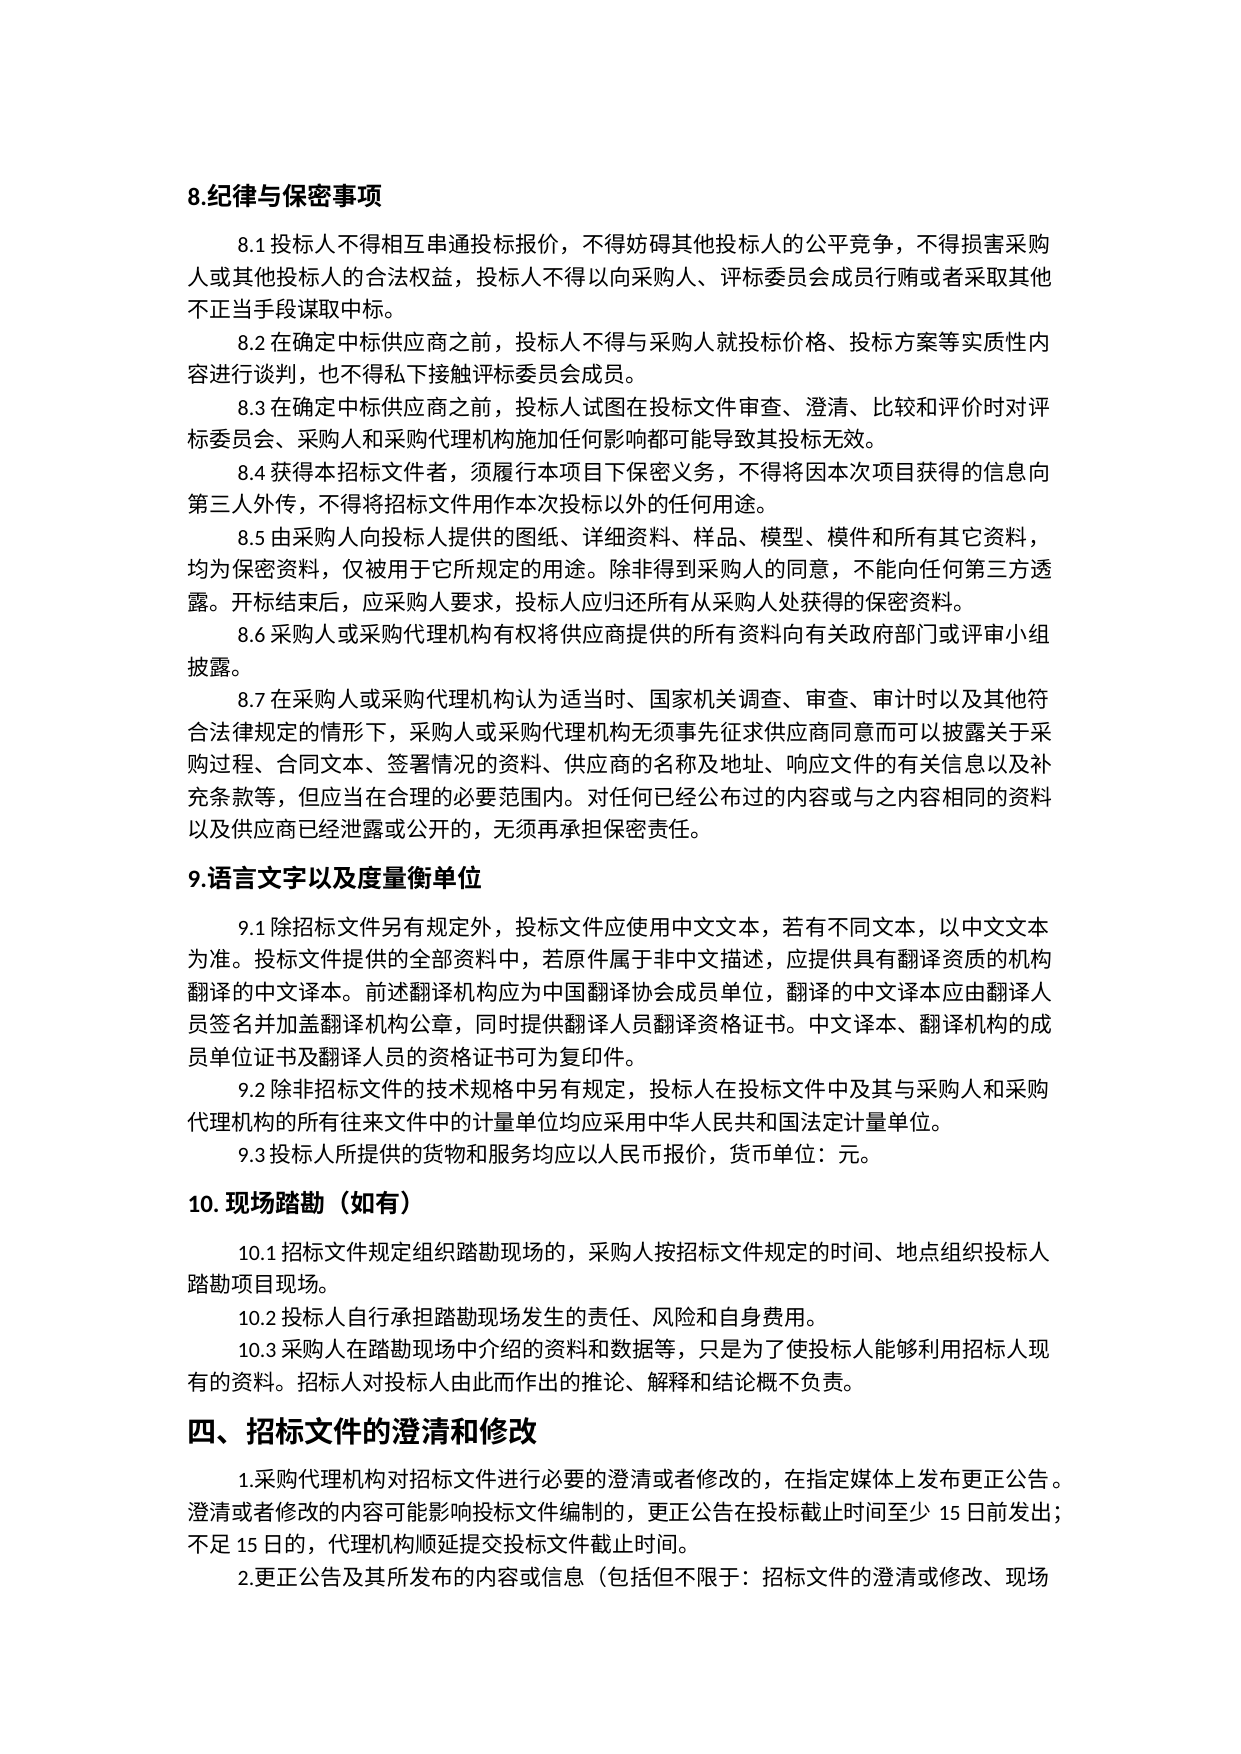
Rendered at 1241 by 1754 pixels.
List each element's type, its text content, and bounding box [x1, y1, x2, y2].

text 1.采购代理机构对招标文件进行必要的澄清或者修改的，在指定媒体上发布更正公告。澄清或者修改的内容可能影响投标文件编制的，更正公告在投标截止时间至少15日前发出；不足15日的，代理机构顺延提交投标文件截止时间。 [187, 1462, 1053, 1559]
text 9.2除非招标文件的技术规格中另有规定，投标人在投标文件中及其与采购人和采购代理机构的所有往来文件中的计量单位均应采用中华人民共和国法定计量单位。 [187, 1072, 1053, 1137]
text 四、招标文件的澄清和修改 [187, 1397, 1053, 1462]
text 8.2在确定中标供应商之前，投标人不得与采购人就投标价格、投标方案等实质性内容进行谈判，也不得私下接触评标委员会成员。 [187, 324, 1053, 389]
text 8.3在确定中标供应商之前，投标人试图在投标文件审查、澄清、比较和评价时对评标委员会、采购人和采购代理机构施加任何影响都可能导致其投标无效。 [187, 389, 1053, 454]
text 8.5由采购人向投标人提供的图纸、详细资料、样品、模型、模件和所有其它资料，均为保密资料，仅被用于它所规定的用途。除非得到采购人的同意，不能向任何第三方透露。开标结束后，应采购人要求，投标人应归还所有从采购人处获得的保密资料。 [187, 519, 1053, 617]
text 8.6采购人或采购代理机构有权将供应商提供的所有资料向有关政府部门或评审小组披露。 [187, 617, 1053, 682]
text 9.3投标人所提供的货物和服务均应以人民币报价，货币单位：元。 [187, 1137, 1053, 1169]
text 8.1投标人不得相互串通投标报价，不得妨碍其他投标人的公平竞争，不得损害采购人或其他投标人的合法权益，投标人不得以向采购人、评标委员会成员行贿或者采取其他不正当手段谋取中标。 [187, 227, 1053, 324]
text 9.语言文字以及度量衡单位 [187, 844, 1053, 909]
text 9.1除招标文件另有规定外，投标文件应使用中文文本，若有不同文本，以中文文本为准。投标文件提供的全部资料中，若原件属于非中文描述，应提供具有翻译资质的机构翻译的中文译本。前述翻译机构应为中国翻译协会成员单位，翻译的中文译本应由翻译人员签名并加盖翻译机构公章，同时提供翻译人员翻译资格证书。中文译本、翻译机构的成员单位证书及翻译人员的资格证书可为复印件。 [187, 909, 1053, 1072]
text 10.3采购人在踏勘现场中介绍的资料和数据等，只是为了使投标人能够利用招标人现有的资料。招标人对投标人由此而作出的推论、解释和结论概不负责。 [187, 1332, 1053, 1397]
text 8.4获得本招标文件者，须履行本项目下保密义务，不得将因本次项目获得的信息向第三人外传，不得将招标文件用作本次投标以外的任何用途。 [187, 454, 1053, 519]
text 10.1招标文件规定组织踏勘现场的，采购人按招标文件规定的时间、地点组织投标人踏勘项目现场。 [187, 1234, 1053, 1299]
text 10.2投标人自行承担踏勘现场发生的责任、风险和自身费用。 [187, 1299, 1053, 1332]
text 8.7在采购人或采购代理机构认为适当时、国家机关调查、审查、审计时以及其他符合法律规定的情形下，采购人或采购代理机构无须事先征求供应商同意而可以披露关于采购过程、合同文本、签署情况的资料、供应商的名称及地址、响应文件的有关信息以及补充条款等，但应当在合理的必要范围内。对任何已经公布过的内容或与之内容相同的资料，以及供应商已经泄露或公开的，无须再承担保密责任。 [187, 682, 1053, 844]
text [187, 1559, 1053, 1592]
text 10. 现场踏勘（如有） [187, 1169, 1053, 1234]
text 8.纪律与保密事项 [187, 162, 1053, 227]
